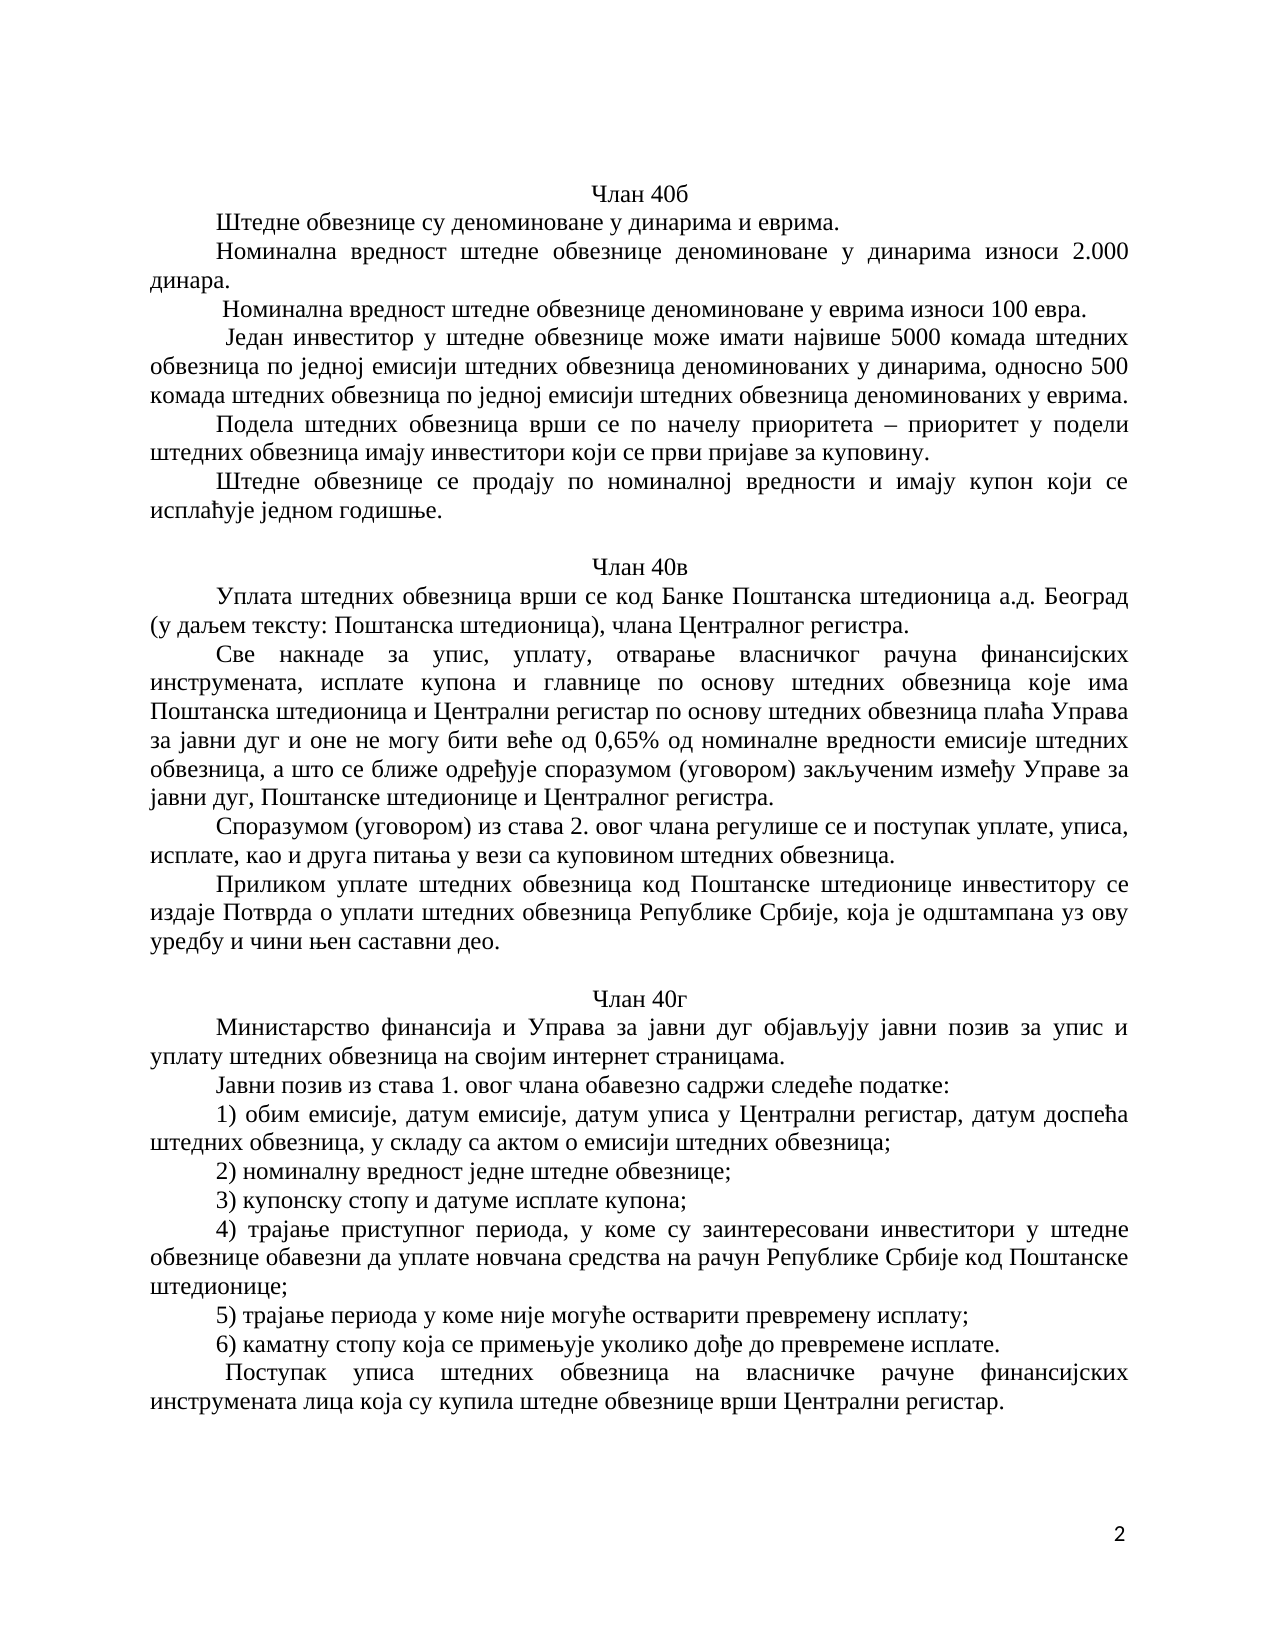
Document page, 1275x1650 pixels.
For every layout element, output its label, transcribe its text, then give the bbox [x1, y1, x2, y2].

text Члан 40б [150, 179, 1130, 207]
text 1) обим емисије, датум емисије, датум уписа у Централни регистар, датум доспећа штедних обвезница, у складу са актом о емисији штедних обвезница; [150, 1099, 1130, 1156]
text Приликом уплате штедних обвезница код Поштанске штедионице инвеститору се издаје Потврда о уплати штедних обвезница Републике Србије, која је одштампана уз ову уредбу и чини њен саставни део. [150, 869, 1130, 955]
text 4) трајање приступног периода, у коме су заинтересовани инвеститори у штедне обвезнице обавезни да уплате новчана средства на рачун Републике Србије код Поштанске штедионице; [150, 1214, 1130, 1300]
text Споразумом (уговором) из става 2. овог члана регулише се и поступак уплате, уписа, исплате, као и друга питања у вези са куповином штедних обвезница. [150, 811, 1130, 869]
text Поступак уписа штедних обвезница на власничке рачуне финансијских инструмената лица која су купила штедне обвезнице врши Централни регистар. [150, 1357, 1130, 1415]
text Подела штедних обвезница врши се по начелу приоритета – приоритет у подели штедних обвезница имају инвеститори који се први пријаве за куповину. [150, 409, 1130, 466]
text Све накнаде за упис, уплату, отварање власничког рачуна финансијских инструмената, исплате купона и главнице по основу штедних обвезница које има Поштанска штедионица и Централни регистар по основу штедних обвезница плаћа Управа за јавни дуг и онe не могу бити већe од 0,65% од номиналне вредности емисије штедних обвезница, а што се ближе одређује споразумом (уговором) закљученим између Управе за јавни дуг, Поштанске штедионице и Централног регистра. [150, 639, 1130, 811]
text 6) каматну стопу која се примењује уколико дође до превремене исплате. [150, 1329, 1130, 1357]
text 5) трајање периода у коме није могуће остварити превремену исплату; [150, 1300, 1130, 1329]
text Номинална вредност штедне обвезнице деноминоване у еврима износи 100 евра. [150, 294, 1130, 322]
text Штедне обвезнице се продају по номиналној вредности и имају купон који се исплаћује једном годишње. [150, 466, 1130, 524]
text 2) номиналну вредност једне штедне обвезнице; [150, 1156, 1130, 1185]
text Јавни позив из става 1. овог члана обавезно садржи следеће податке: [150, 1070, 1130, 1099]
text Уплата штедних обвезница врши се код Банке Поштанска штедионица а.д. Београд (у даљем тексту: Поштанска штедионица), члана Централног регистра. [150, 581, 1130, 639]
text 3) купонску стопу и датуме исплате купона; [150, 1185, 1130, 1214]
text Штедне обвезнице су деноминоване у динарима и еврима. [150, 207, 1130, 236]
text Номинална вредност штедне обвезнице деноминоване у динарима износи 2.000 динара. [150, 236, 1130, 294]
text Члан 40г [150, 984, 1130, 1012]
text Један инвеститор у штедне обвезнице може имати највише 5000 комада штедних обвезница по једној емисији штедних обвезница деноминованих у динарима, односно 500 комада штедних обвезница по једној емисији штедних обвезница деноминованих у еврима. [150, 322, 1130, 409]
text Члан 40в [150, 552, 1130, 581]
text Министарство финансија и Управа за јавни дуг објављују јавни позив за упис и уплату штедних обвезница на својим интернет страницама. [150, 1012, 1130, 1070]
